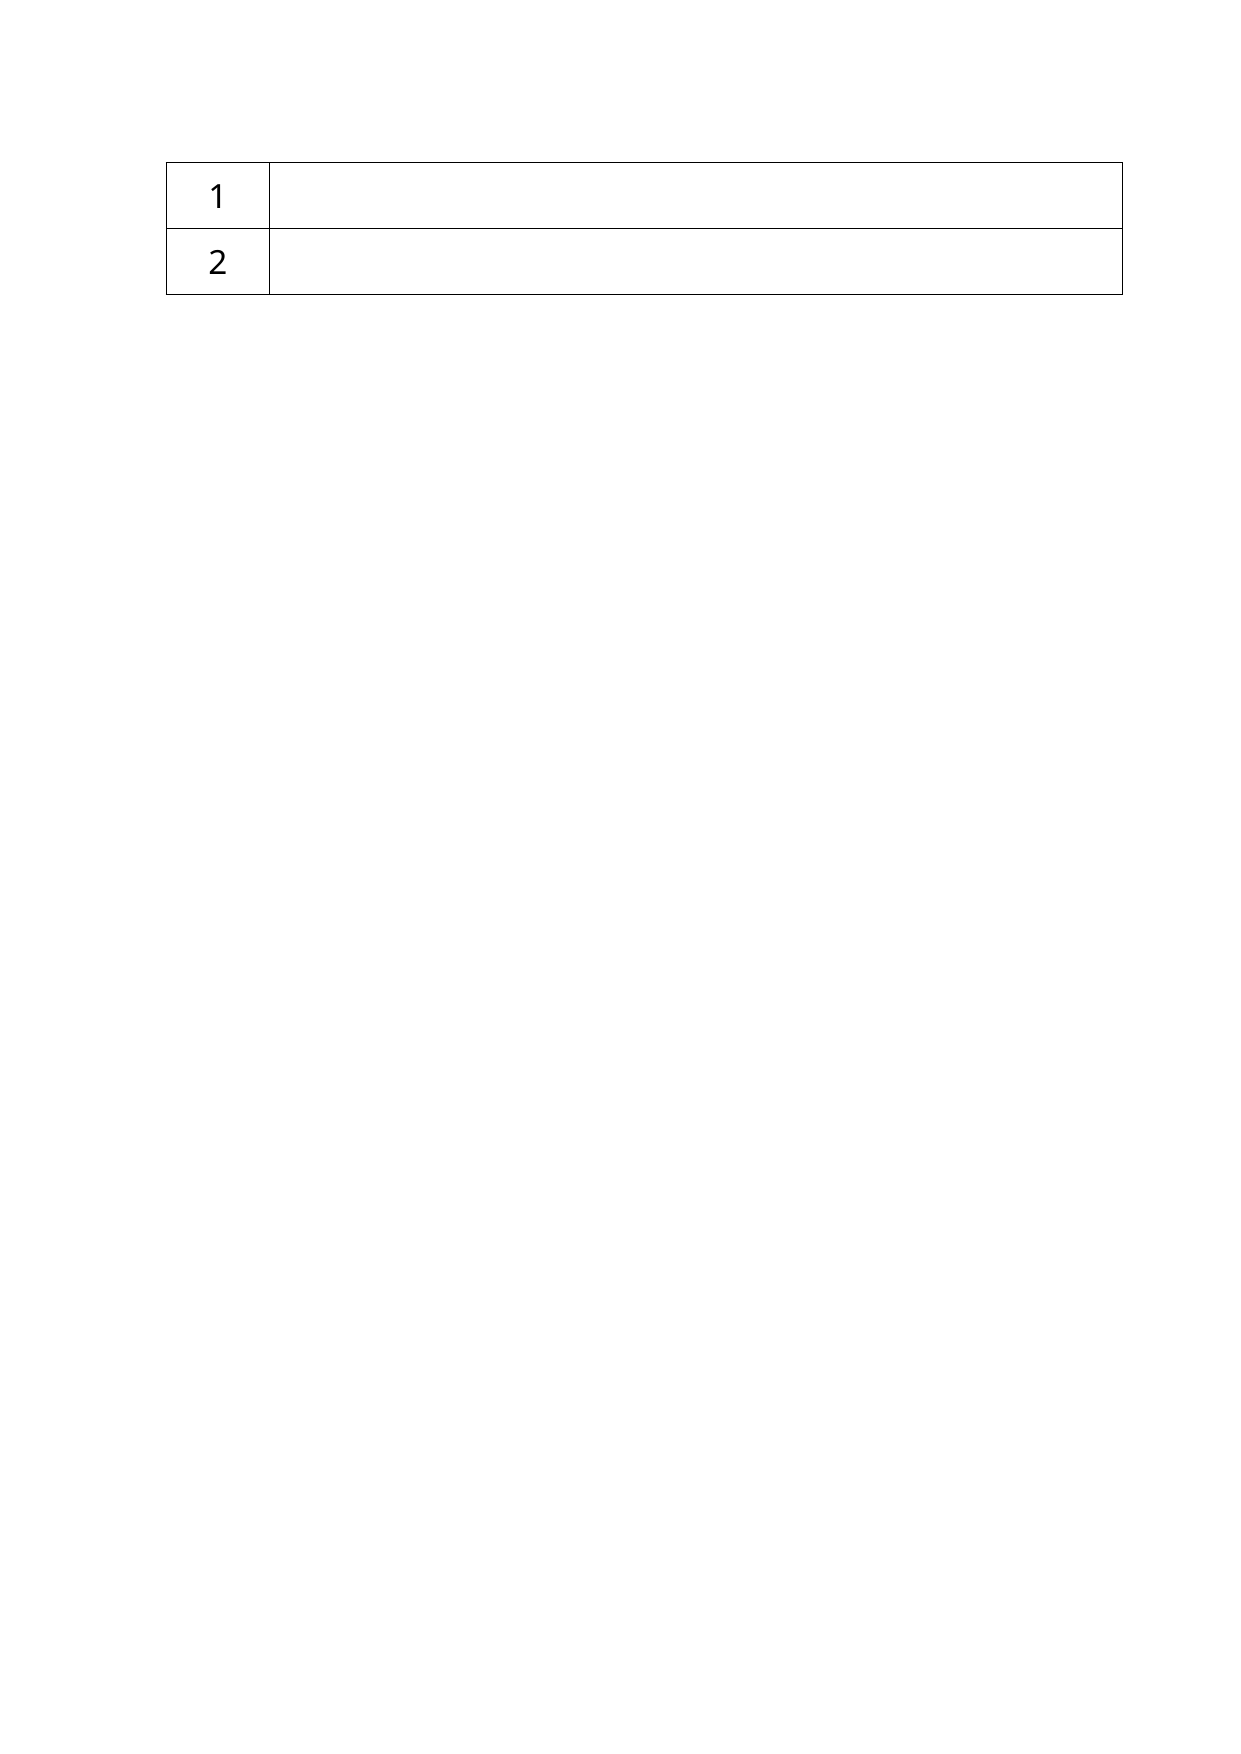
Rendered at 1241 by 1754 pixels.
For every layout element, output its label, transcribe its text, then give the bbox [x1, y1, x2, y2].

table_cell 2 [167, 229, 269, 294]
table_cell 1 [167, 163, 269, 228]
table_cell [270, 229, 1122, 294]
table_cell [270, 163, 1122, 228]
